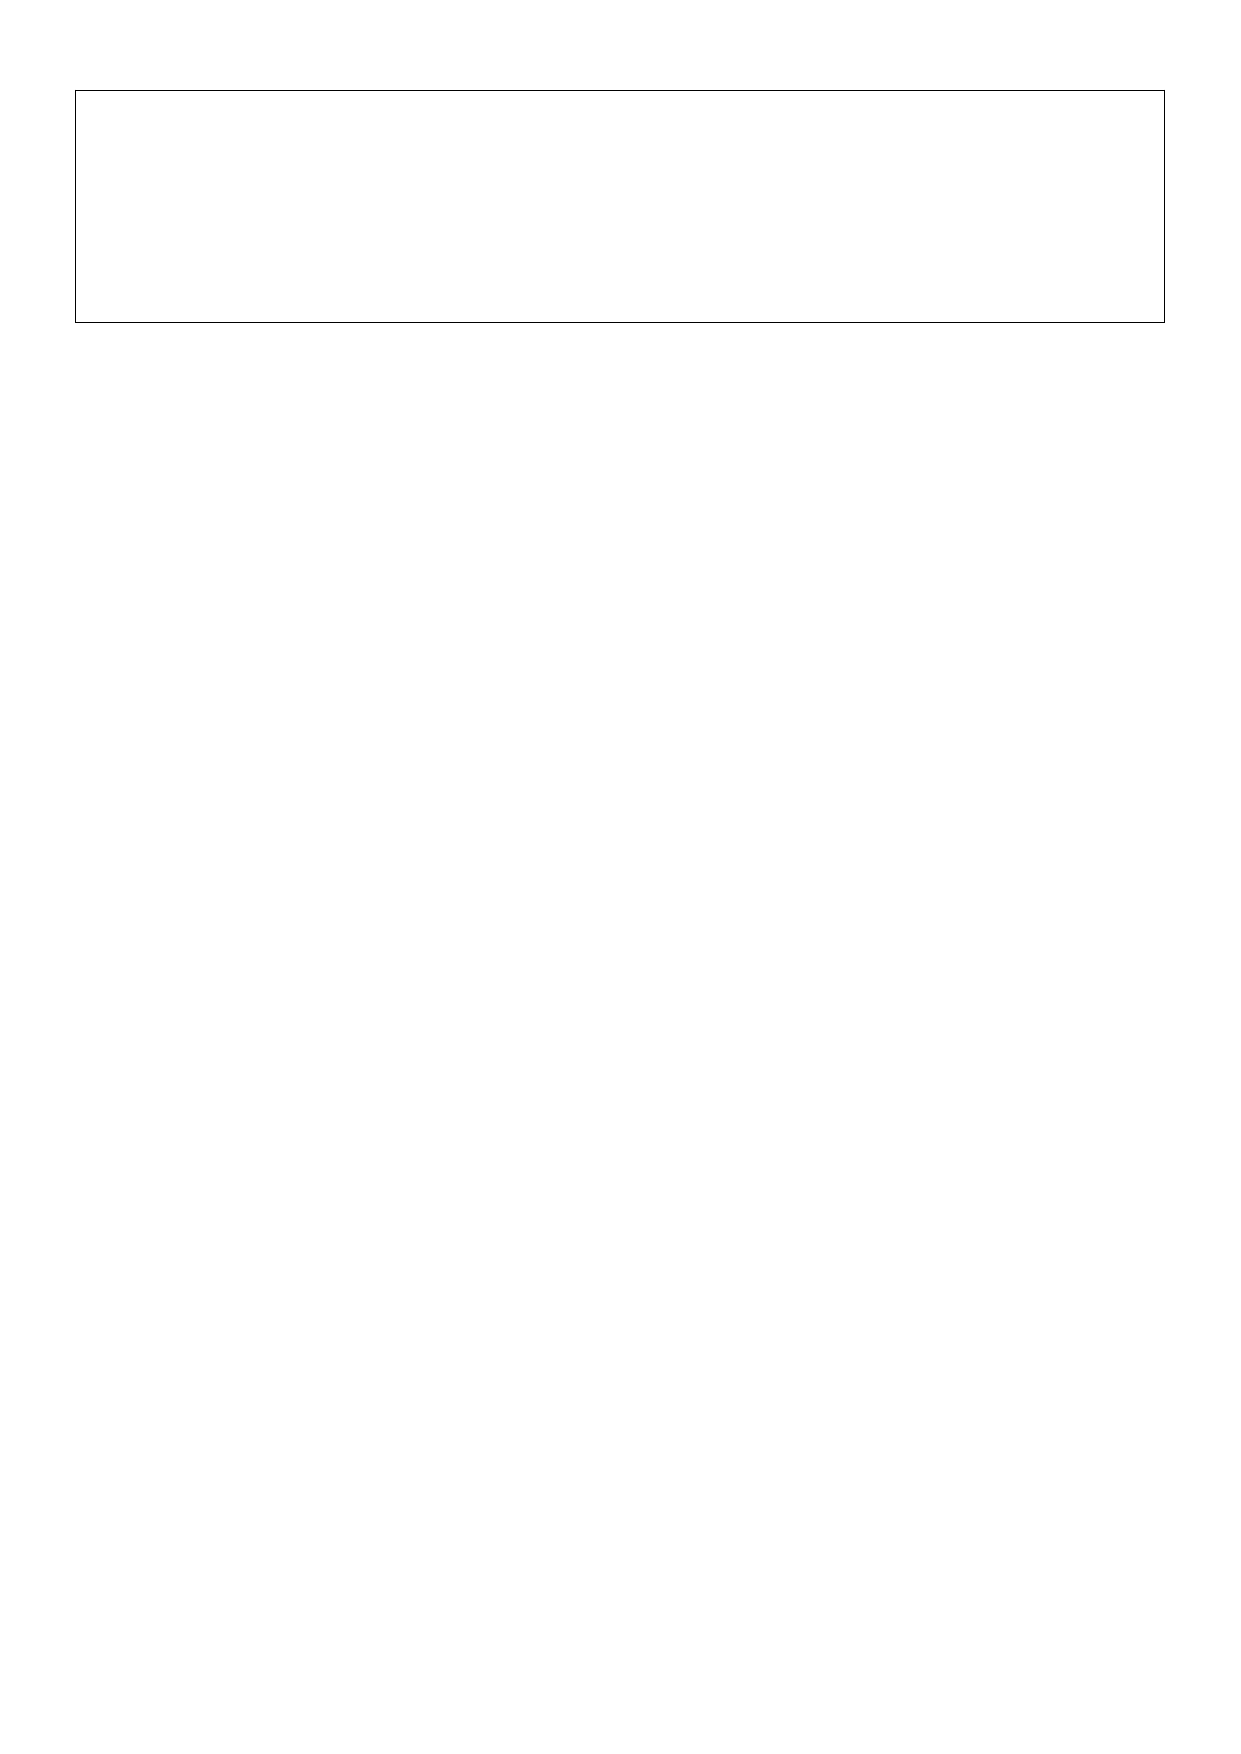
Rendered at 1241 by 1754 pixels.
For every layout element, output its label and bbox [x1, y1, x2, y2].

table_cell [76, 91, 1164, 322]
